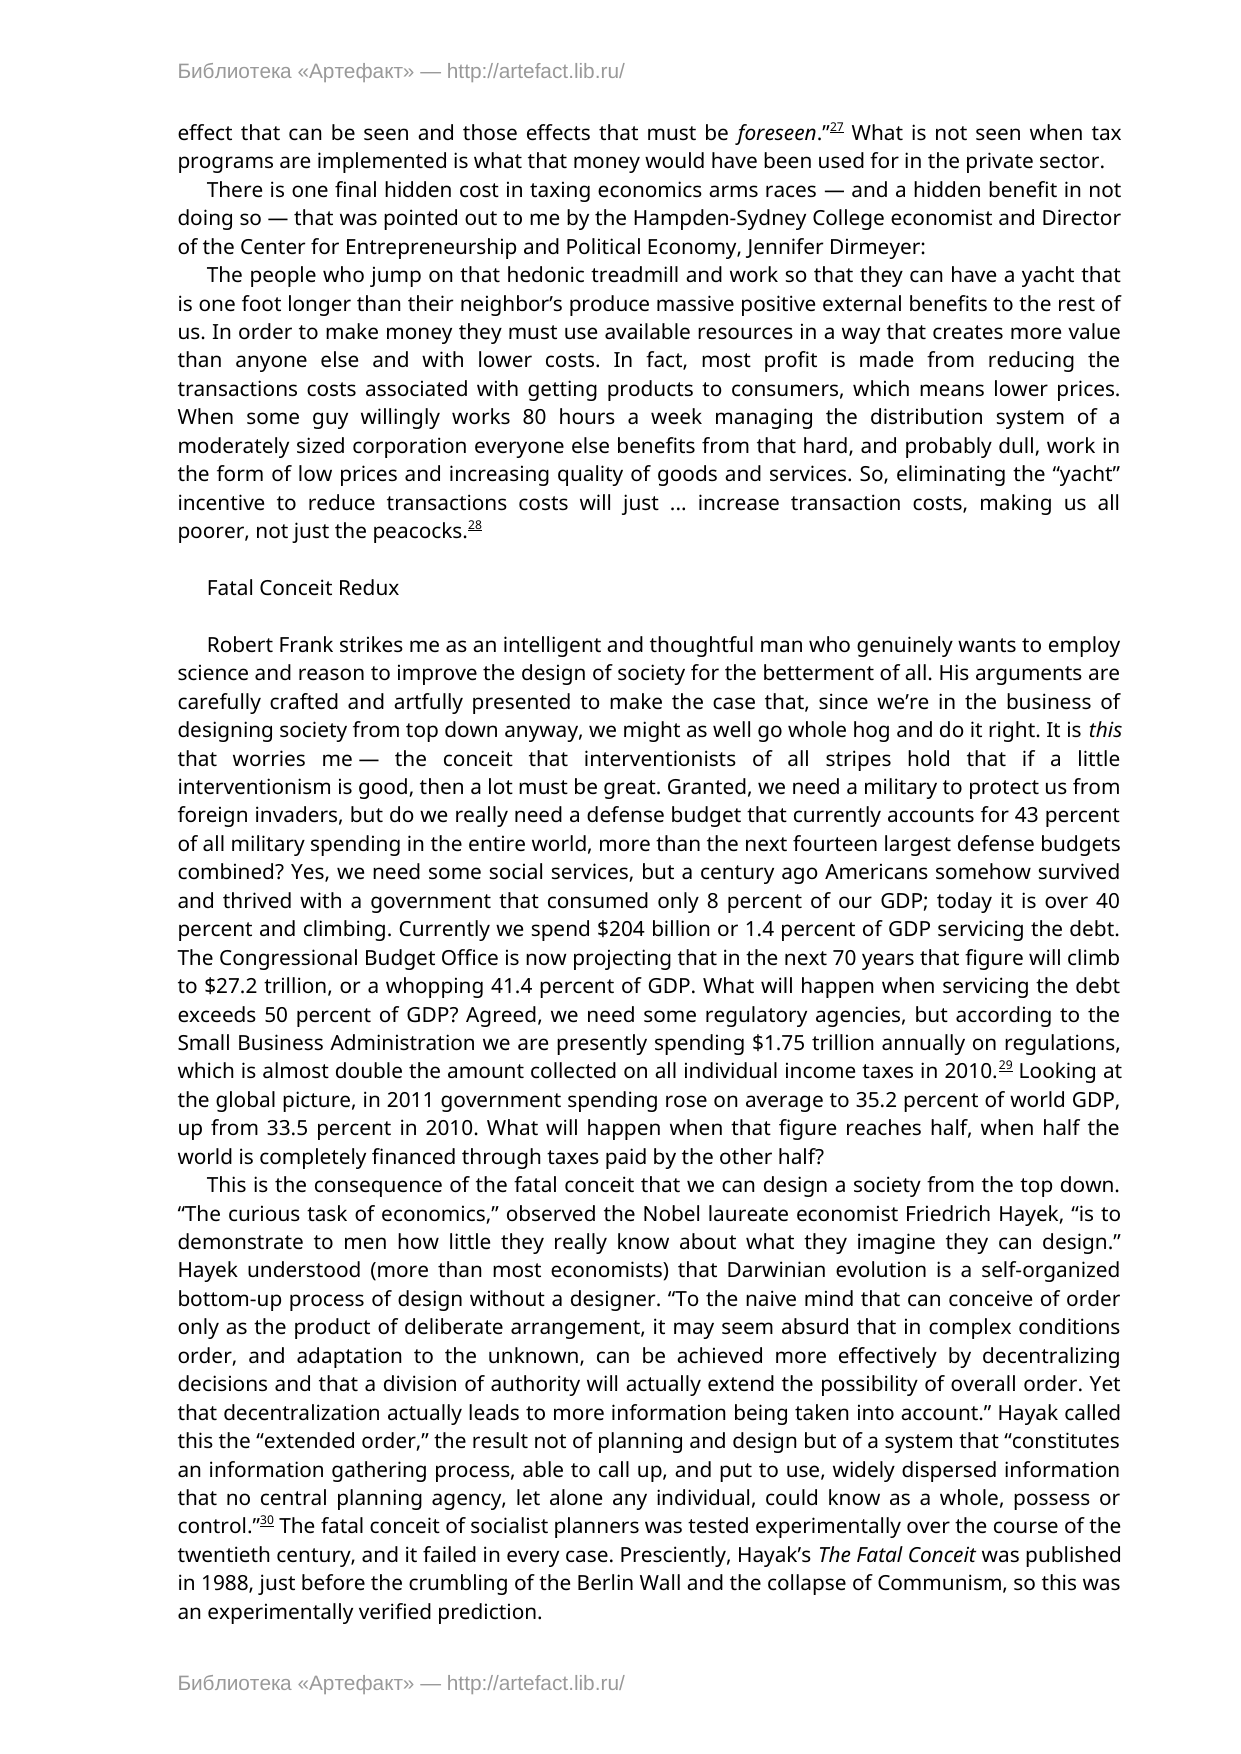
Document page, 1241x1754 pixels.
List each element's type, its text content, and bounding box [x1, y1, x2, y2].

text Robert Frank strikes me as an intelligent and thoughtful man who genuinely wants to employ science and reason to improve the design of society for the betterment of all. His arguments are carefully crafted and artfully presented to make the case that, since we’re in the business of designing society from top down anyway, we might as well go whole hog and do it right. It is this that worries me — the conceit that interventionists of all stripes hold that if a little interventionism is good, then a lot must be great. Granted, we need a military to protect us from foreign invaders, but do we really need a defense budget that currently accounts for 43 percent of all military spending in the entire world, more than the next fourteen largest defense budgets combined? Yes, we need some social services, but a century ago Americans somehow survived and thrived with a government that consumed only 8 percent of our GDP; today it is over 40 percent and climbing. Currently we spend $204 billion or 1.4 percent of GDP servicing the debt. The Congressional Budget Office is now projecting that in the next 70 years that figure will climb to $27.2 trillion, or a whopping 41.4 percent of GDP. What will happen when servicing the debt exceeds 50 percent of GDP? Agreed, we need some regulatory agencies, but according to the Small Business Administration we are presently spending $1.75 trillion annually on regulations, which is almost double the amount collected on all individual income taxes in 2010.29 Looking at the global picture, in 2011 government spending rose on average to 35.2 percent of world GDP, up from 33.5 percent in 2010. What will happen when that figure reaches half, when half the world is completely financed through taxes paid by the other half? [177, 630, 1122, 1170]
text The people who jump on that hedonic treadmill and work so that they can have a yacht that is one foot longer than their neighbor’s produce massive positive external benefits to the rest of us. In order to make money they must use available resources in a way that creates more value than anyone else and with lower costs. In fact, most profit is made from reducing the transactions costs associated with getting products to consumers, which means lower prices. When some guy willingly works 80 hours a week managing the distribution system of a moderately sized corporation everyone else benefits from that hard, and probably dull, work in the form of low prices and increasing quality of goods and services. So, eliminating the “yacht” incentive to reduce transactions costs will just ... increase transaction costs, making us all poorer, not just the peacocks.28 [177, 260, 1122, 545]
text There is one final hidden cost in taxing economics arms races — and a hidden benefit in not doing so — that was pointed out to me by the Hampden-Sydney College economist and Director of the Center for Entrepreneurship and Political Economy, Jennifer Dirmeyer: [177, 175, 1122, 260]
text This is the consequence of the fatal conceit that we can design a society from the top down. “The curious task of economics,” observed the Nobel laureate economist Friedrich Hayek, “is to demonstrate to men how little they really know about what they imagine they can design.” Hayek understood (more than most economists) that Darwinian evolution is a self-organized bottom-up process of design without a designer. “To the naive mind that can conceive of order only as the product of deliberate arrangement, it may seem absurd that in complex conditions order, and adaptation to the unknown, can be achieved more effectively by decentralizing decisions and that a division of authority will actually extend the possibility of overall order. Yet that decentralization actually leads to more information being taken into account.” Hayak called this the “extended order,” the result not of planning and design but of a system that “constitutes an information gathering process, able to call up, and put to use, widely dispersed information that no central planning agency, let alone any individual, could know as a whole, possess or control.”30 The fatal conceit of socialist planners was tested experimentally over the course of the twentieth century, and it failed in every case. Presciently, Hayak’s The Fatal Conceit was published in 1988, just before the crumbling of the Berlin Wall and the collapse of Communism, so this was an experimentally verified prediction. [177, 1170, 1122, 1625]
subtitle Fatal Conceit Redux [177, 573, 1122, 602]
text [177, 118, 1122, 175]
